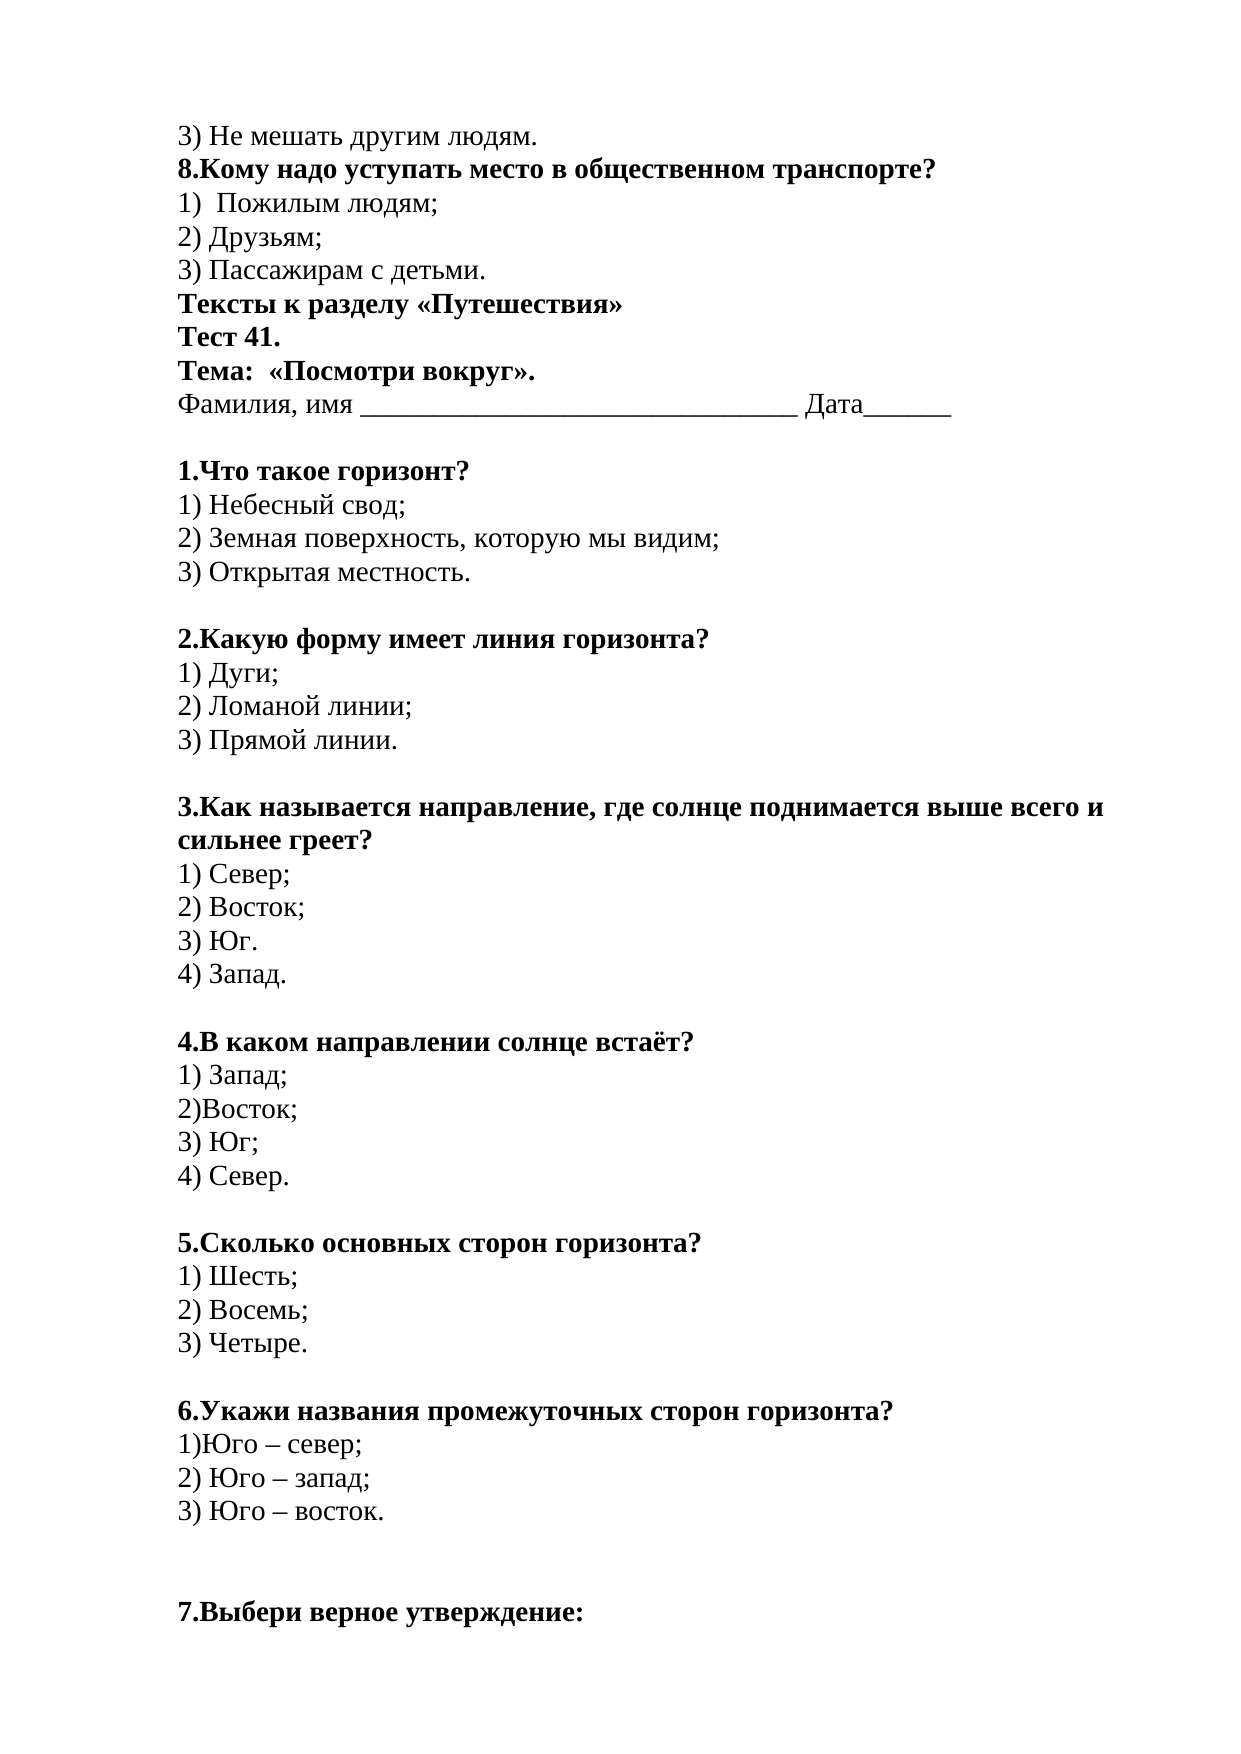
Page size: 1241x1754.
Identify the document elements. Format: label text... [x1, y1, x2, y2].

text 2) Восемь; [177, 1292, 1152, 1326]
text 4) Запад. [177, 957, 1152, 990]
text 2) Восток; [177, 889, 1152, 923]
text 7.Выбери верное утверждение: [177, 1594, 1152, 1627]
text 1) Небесный свод; [177, 487, 1152, 521]
text 8.Кому надо уступать место в общественном транспорте? [177, 152, 1152, 185]
text 3) Четыре. [177, 1326, 1152, 1359]
text 2) Земная поверхность, которую мы видим; [177, 521, 1152, 554]
text 3) Юг. [177, 923, 1152, 957]
text 4) Север. [177, 1158, 1152, 1191]
text Тема: «Посмотри вокруг». [177, 353, 1152, 386]
text 5.Сколько основных сторон горизонта? [177, 1225, 1152, 1258]
text 1)Юго – север; [177, 1426, 1152, 1460]
text 2) Ломаной линии; [177, 688, 1152, 722]
text Тексты к разделу «Путешествия» [177, 286, 1152, 319]
text 1) Дуги; [177, 655, 1152, 688]
text 1) Север; [177, 856, 1152, 889]
text 2.Какую форму имеет линия горизонта? [177, 621, 1152, 655]
text 3) Не мешать другим людям. [177, 118, 1152, 152]
text 2) Юго – запад; [177, 1460, 1152, 1493]
text 2)Восток; [177, 1091, 1152, 1124]
text 3) Юго – восток. [177, 1493, 1152, 1527]
text 3.Как называется направление, где солнце поднимается выше всего и сильнее греет? [177, 789, 1152, 856]
text 2) Друзьям; [177, 219, 1152, 252]
text 1) Запад; [177, 1057, 1152, 1091]
text 1) Шесть; [177, 1258, 1152, 1292]
text 1) Пожилым людям; [177, 185, 1152, 219]
text 3) Пассажирам с детьми. [177, 252, 1152, 286]
text Фамилия, имя ______________________________ Дата______ [177, 386, 1152, 420]
text 6.Укажи названия промежуточных сторон горизонта? [177, 1393, 1152, 1426]
text 3) Прямой линии. [177, 722, 1152, 755]
text 4.В каком направлении солнце встаёт? [177, 1024, 1152, 1057]
text 1.Что такое горизонт? [177, 453, 1152, 487]
text 3) Открытая местность. [177, 554, 1152, 588]
text 3) Юг; [177, 1124, 1152, 1158]
text Тест 41. [177, 319, 1152, 353]
